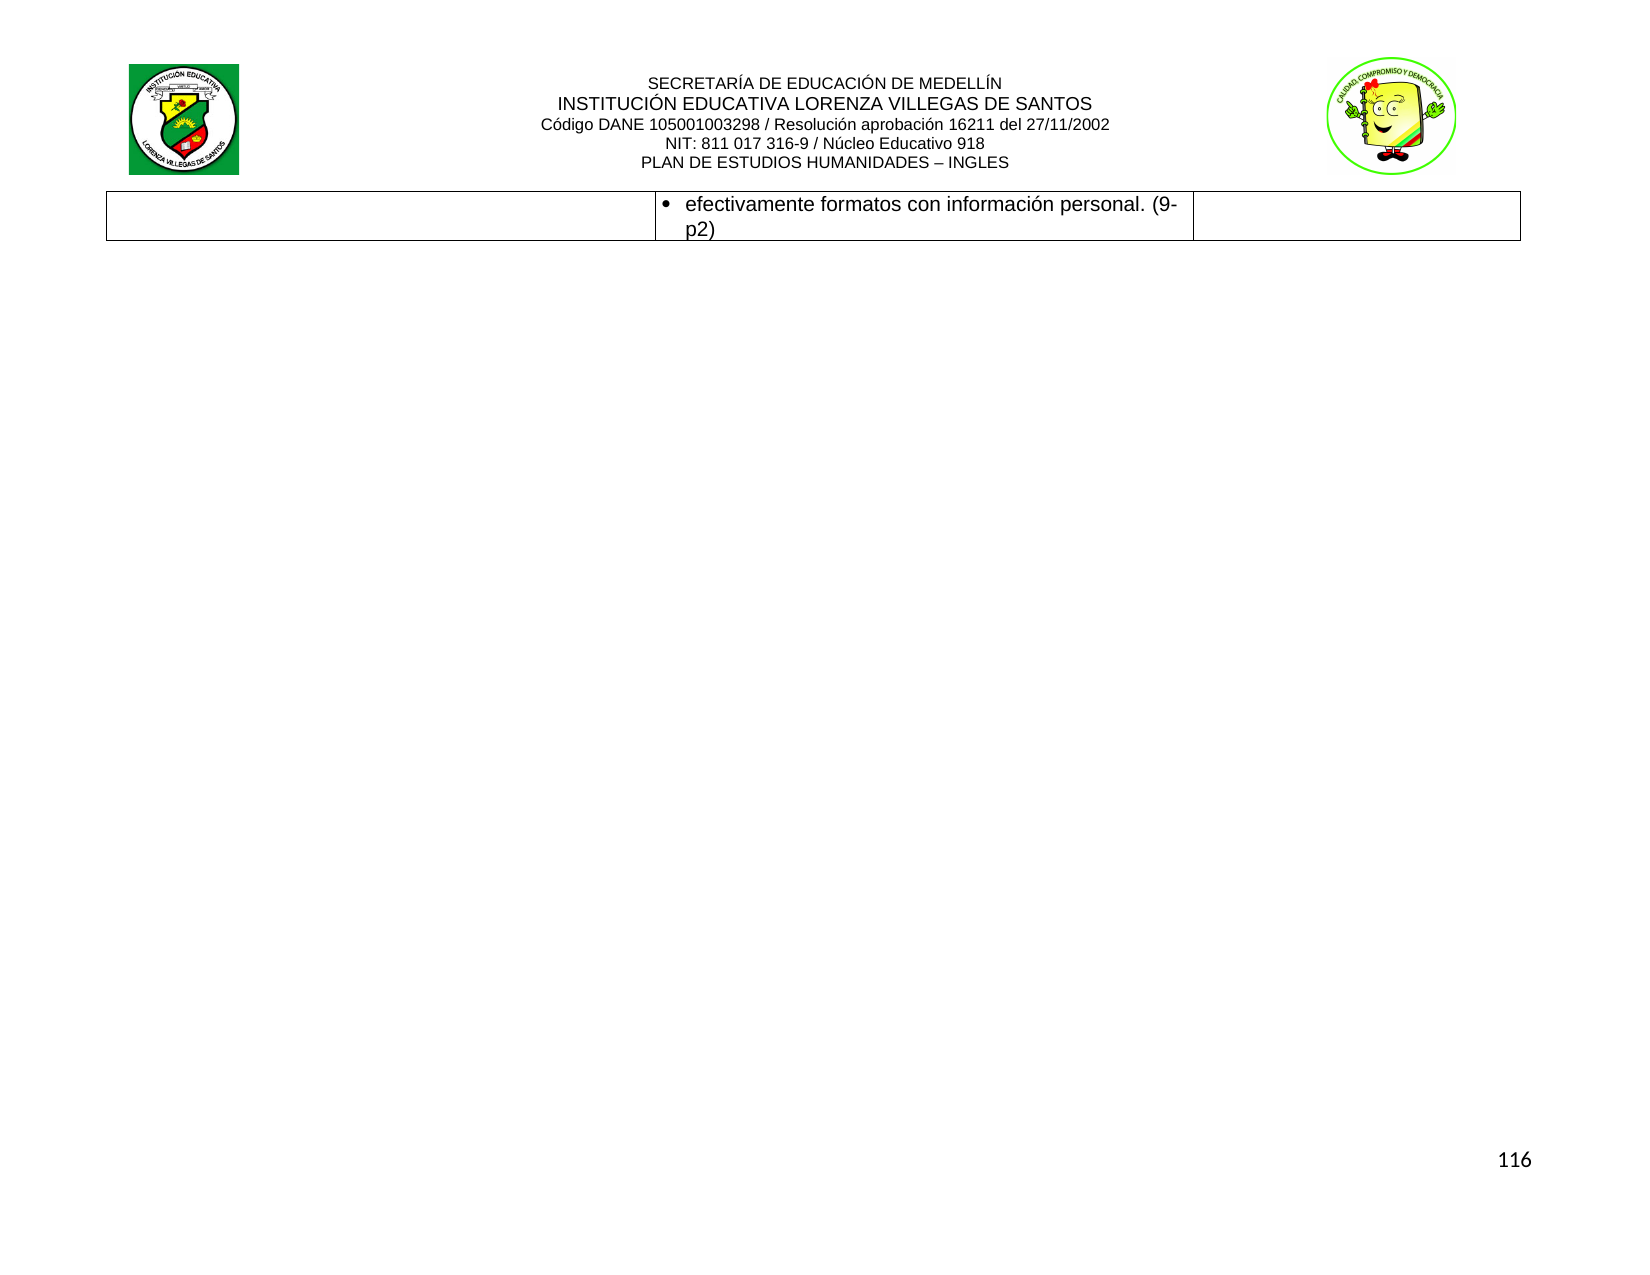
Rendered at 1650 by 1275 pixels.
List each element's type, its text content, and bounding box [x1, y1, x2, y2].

table_cell [107, 192, 655, 240]
picture [1326, 57, 1457, 175]
table_cell Diligencio efectivamente formatos con información personal. (9-p2) [656, 192, 1193, 240]
table_cell [1194, 192, 1520, 240]
picture [128, 64, 240, 175]
